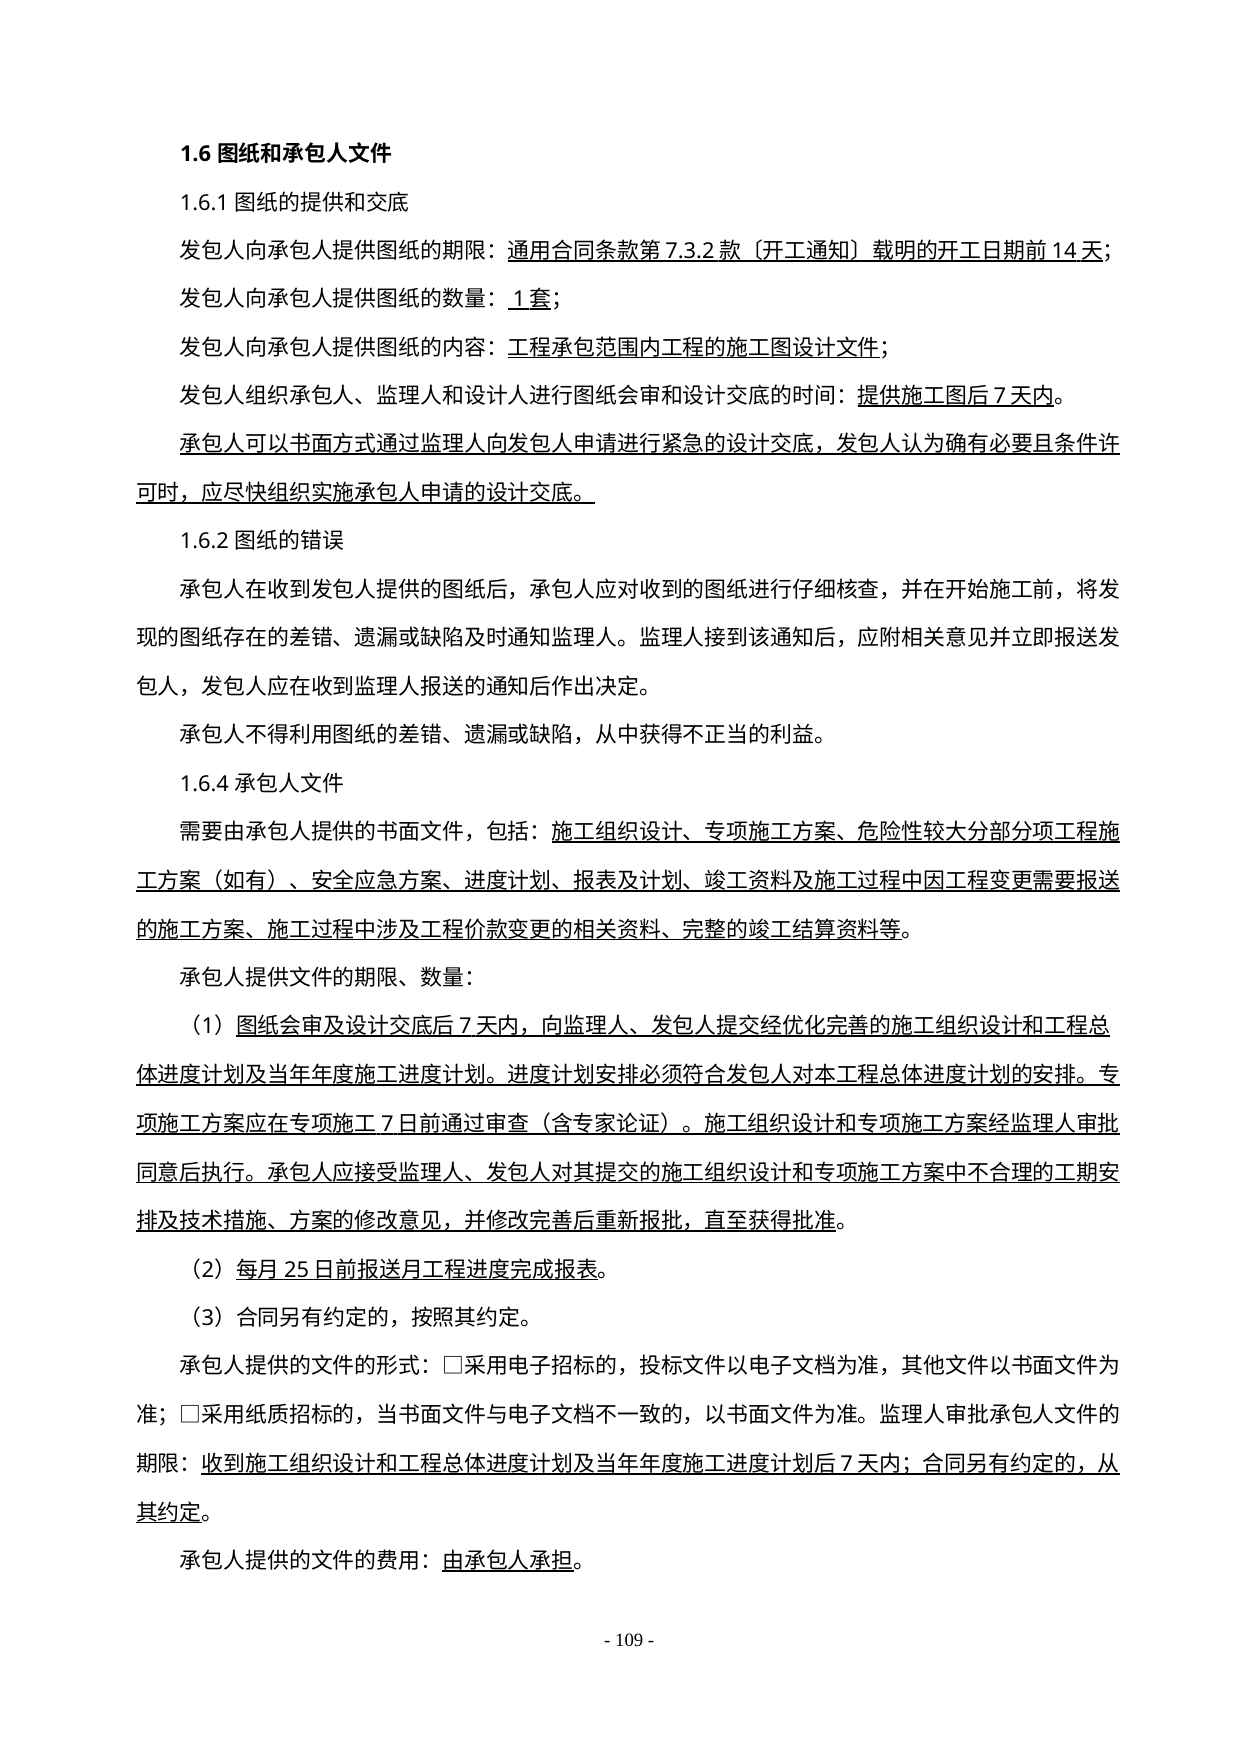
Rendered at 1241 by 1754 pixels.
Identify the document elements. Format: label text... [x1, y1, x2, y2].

text 发包人向承包人提供图纸的数量： 1套； [136, 281, 1122, 313]
text 承包人提供的文件的形式：□采用电子招标的，投标文件以电子文档为准，其他文件以书面文件为准；□采用纸质招标的，当书面文件与电子文档不一致的，以书面文件为准。监理人审批承包人文件的期限：收到施工组织设计和工程总体进度计划及当年年度施工进度计划后7天内；合同另有约定的，从其约定。 [136, 1348, 1122, 1527]
text 承包人提供的文件的费用：由承包人承担。 [136, 1542, 1122, 1575]
text （1）图纸会审及设计交底后7天内，向监理人、发包人提交经优化完善的施工组织设计和工程总体进度计划及当年年度施工进度计划。进度计划安排必须符合发包人对本工程总体进度计划的安排。专项施工方案应在专项施工7日前通过审查（含专家论证）。施工组织设计和专项施工方案经监理人审批同意后执行。承包人应接受监理人、发包人对其提交的施工组织设计和专项施工方案中不合理的工期安排及技术措施、方案的修改意见，并修改完善后重新报批，直至获得批准。 [136, 1008, 1122, 1235]
text 需要由承包人提供的书面文件，包括：施工组织设计、专项施工方案、危险性较大分部分项工程施工方案（如有）、安全应急方案、进度计划、报表及计划、竣工资料及施工过程中因工程变更需要报送的施工方案、施工过程中涉及工程价款变更的相关资料、完整的竣工结算资料等。 [136, 814, 1122, 944]
text （2）每月25日前报送月工程进度完成报表。 [136, 1251, 1122, 1284]
subtitle 1.6 图纸和承包人文件 [136, 136, 1122, 168]
text 1.6.4 承包人文件 [136, 765, 1122, 798]
text 发包人向承包人提供图纸的内容：工程承包范围内工程的施工图设计文件； [136, 329, 1122, 362]
text 发包人组织承包人、监理人和设计人进行图纸会审和设计交底的时间：提供施工图后7天内。 [136, 377, 1122, 410]
text 1.6.1 图纸的提供和交底 [136, 184, 1122, 217]
text （3）合同另有约定的，按照其约定。 [136, 1299, 1122, 1332]
text 承包人提供文件的期限、数量： [136, 959, 1122, 992]
text 发包人向承包人提供图纸的期限：通用合同条款第7.3.2款〔开工通知〕载明的开工日期前14天； [136, 232, 1122, 265]
text 承包人可以书面方式通过监理人向发包人申请进行紧急的设计交底，发包人认为确有必要且条件许可时，应尽快组织实施承包人申请的设计交底。 [136, 426, 1122, 507]
text 承包人不得利用图纸的差错、遗漏或缺陷，从中获得不正当的利益。 [136, 717, 1122, 749]
text 1.6.2 图纸的错误 [136, 523, 1122, 555]
text 承包人在收到发包人提供的图纸后，承包人应对收到的图纸进行仔细核查，并在开始施工前，将发现的图纸存在的差错、遗漏或缺陷及时通知监理人。监理人接到该通知后，应附相关意见并立即报送发包人，发包人应在收到监理人报送的通知后作出决定。 [136, 571, 1122, 701]
